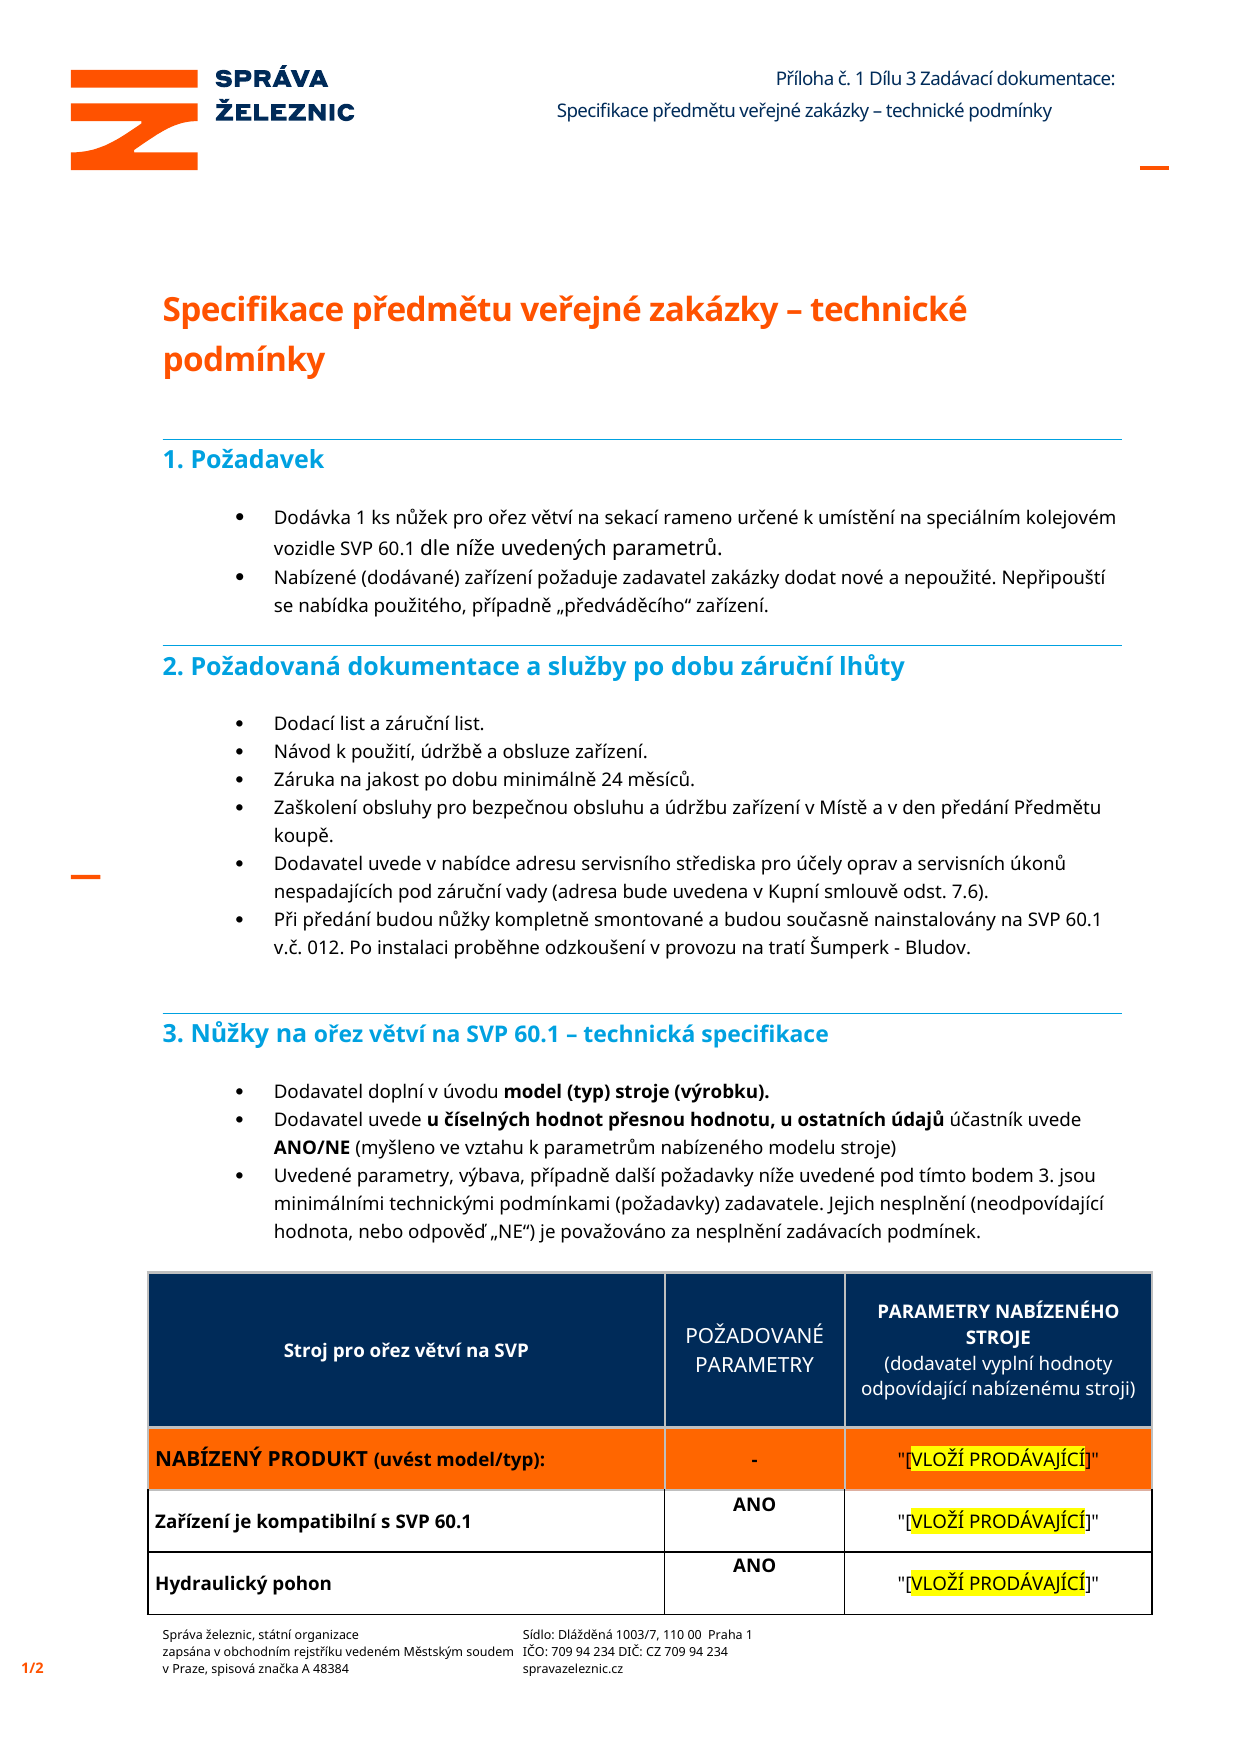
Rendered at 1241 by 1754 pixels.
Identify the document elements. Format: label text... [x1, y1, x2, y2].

subtitle Specifikace předmětu veřejné zakázky – technické podmínky [162, 286, 1122, 381]
table_cell ANO [665, 1491, 844, 1551]
table_cell Zařízení je kompatibilní s SVP 60.1 [149, 1491, 664, 1551]
list Uvedené parametry, výbava, případně další požadavky níže uvedené pod tímto bodem 3. jsou minimálními technickými podmínkami (požadavky) zadavatele. Jejich nesplnění (neodpovídající hodnota, nebo odpověď „NE“) je považováno za nesplnění zadávacích podmínek. [236, 1162, 1122, 1244]
list Dodavatel doplní v úvodu model (typ) stroje (výrobku). [236, 1078, 1122, 1104]
subtitle 2. Požadovaná dokumentace a služby po dobu záruční lhůty [162, 646, 1122, 682]
table_header PARAMETRY NABÍZENÉHO STROJE (dodavatel vyplní hodnoty odpovídající nabízenému stroji) [846, 1274, 1151, 1426]
list Nabízené (dodávané) zařízení požaduje zadavatel zakázky dodat nové a nepoužité. Nepřipouští se nabídka použitého, případně „předváděcího“ zařízení. [236, 564, 1122, 617]
table_cell ANO [665, 1553, 844, 1614]
subtitle 3. Nůžky na ořez větví na SVP 60.1 – technická specifikace [162, 1014, 1122, 1050]
list Dodavatel uvede v nabídce adresu servisního střediska pro účely oprav a servisních úkonů nespadajících pod záruční vady (adresa bude uvedena v Kupní smlouvě odst. 7.6). [236, 851, 1122, 904]
list Dodávka 1 ks nůžek pro ořez větví na sekací rameno určené k umístění na speciálním kolejovém vozidle SVP 60.1 dle níže uvedených parametrů. [236, 504, 1122, 561]
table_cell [845, 1553, 1151, 1614]
table_cell "[VLOŽÍ PRODÁVAJÍCÍ]" [845, 1491, 1151, 1551]
table_cell - [666, 1429, 844, 1489]
list Při předání budou nůžky kompletně smontované a budou současně nainstalovány na SVP 60.1 v.č. 012. Po instalaci proběhne odzkoušení v provozu na tratí Šumperk - Bludov. [236, 907, 1122, 960]
table_cell NABÍZENÝ PRODUKT (uvést model/typ): [149, 1429, 664, 1489]
table_header POŽADOVANÉ PARAMETRY [666, 1274, 844, 1426]
list Dodavatel uvede u číselných hodnot přesnou hodnotu, u ostatních údajů účastník uvede ANO/NE (myšleno ve vztahu k parametrům nabízeného modelu stroje) [236, 1106, 1122, 1160]
list Návod k použití, údržbě a obsluze zařízení. [236, 738, 1122, 764]
table_header Stroj pro ořez větví na SVP [149, 1274, 664, 1426]
table_cell "[VLOŽÍ PRODÁVAJÍCÍ]" [846, 1429, 1151, 1489]
subtitle 1. Požadavek [162, 440, 1122, 476]
list Záruka na jakost po dobu minimálně 24 měsíců. [236, 767, 1122, 792]
list Dodací list a záruční list. [236, 711, 1122, 736]
table_cell Hydraulický pohon [149, 1553, 664, 1614]
list Zaškolení obsluhy pro bezpečnou obsluhu a údržbu zařízení v Místě a v den předání Předmětu koupě. [236, 794, 1122, 848]
